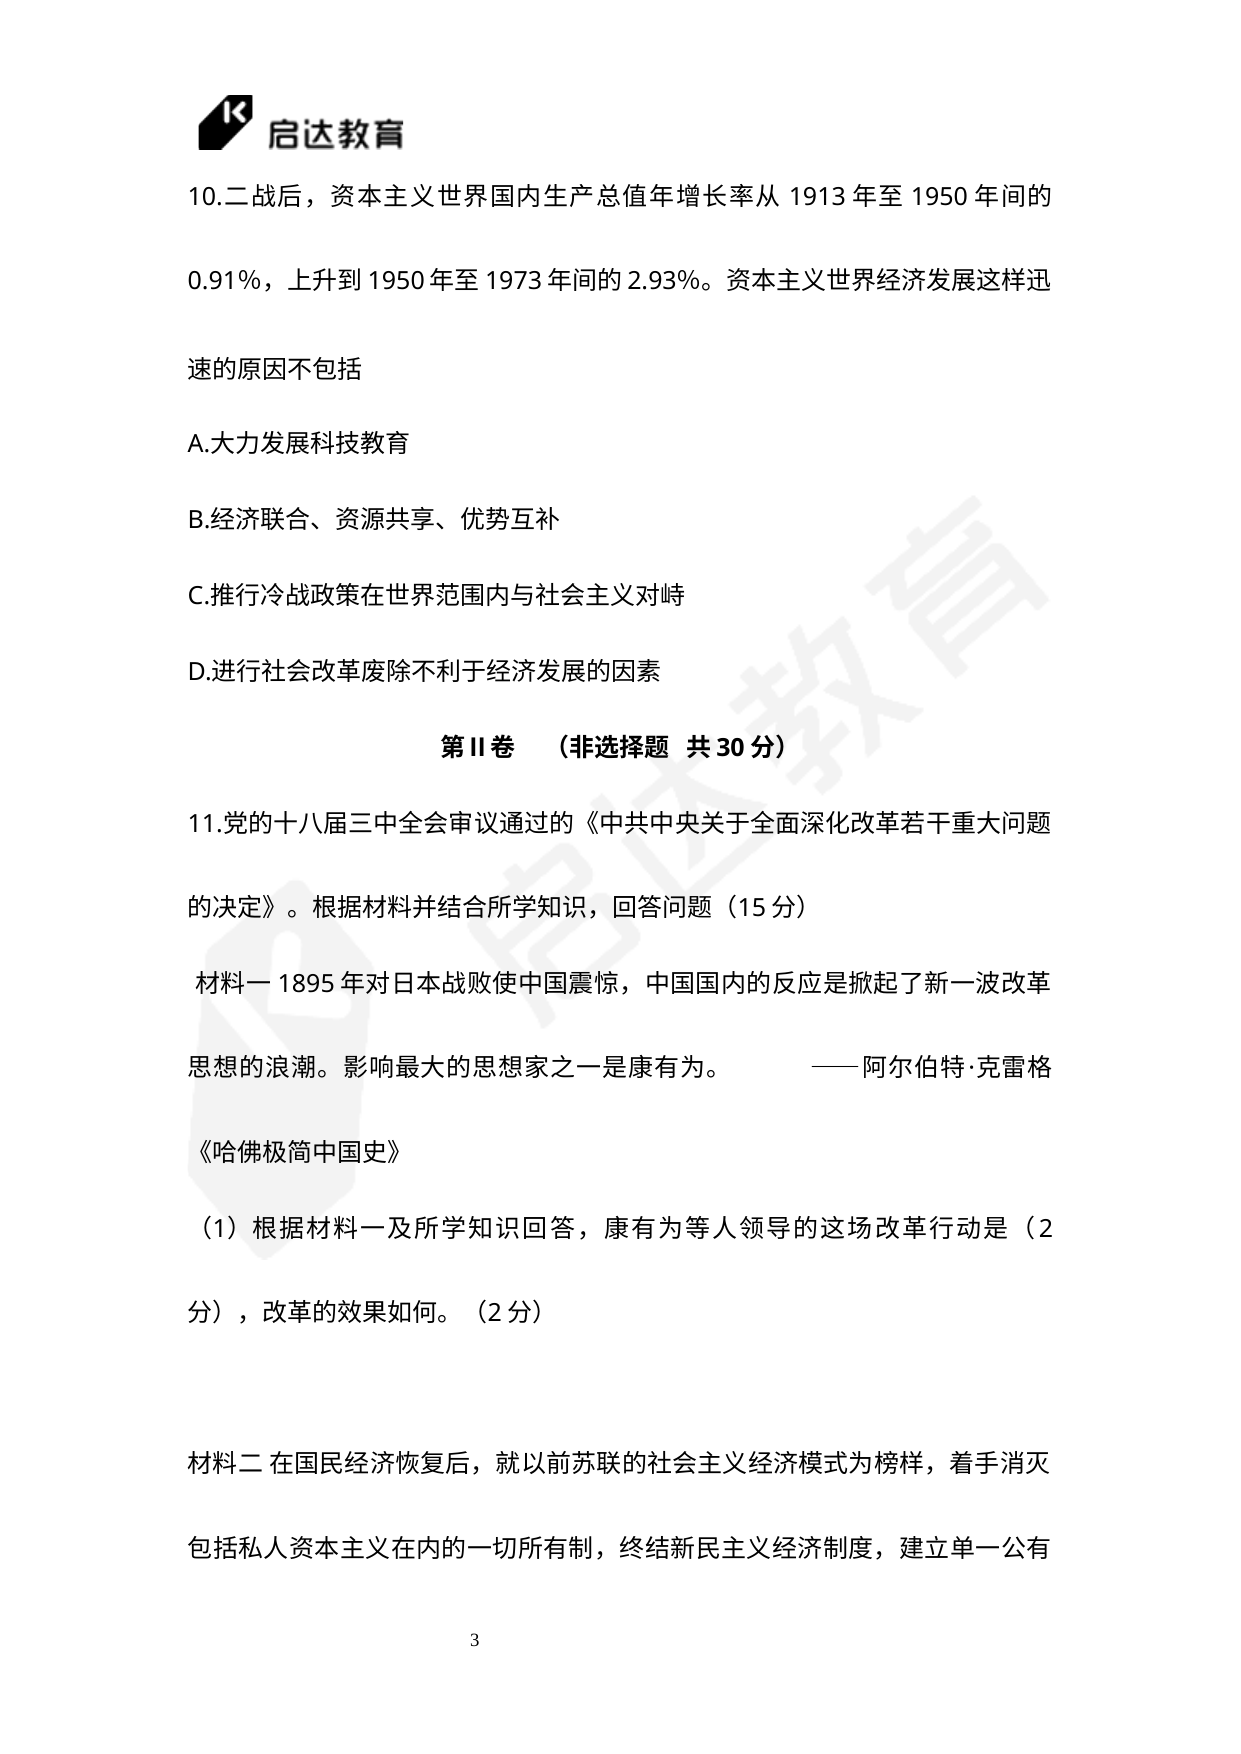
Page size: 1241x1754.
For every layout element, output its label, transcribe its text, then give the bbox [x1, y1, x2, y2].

text 11.党的十八届三中全会审议通过的《中共中央关于全面深化改革若干重大问题的决定》。根据材料并结合所学知识，回答问题（15分） [187, 789, 1053, 938]
picture [198, 95, 404, 150]
text B.经济联合、资源共享、优势互补 [187, 485, 1053, 550]
text 10.二战后，资本主义世界国内生产总值年增长率从1913年至1950年间的0.91％，上升到1950年至1973年间的2.93％。资本主义世界经济发展这样迅速的原因不包括 [187, 162, 1053, 396]
text 材料一 1895年对日本战败使中国震惊，中国国内的反应是掀起了新一波改革思想的浪潮。影响最大的思想家之一是康有为。 ——阿尔伯特·克雷格《哈佛极简中国史》 [187, 949, 1053, 1183]
text C.推行冷战政策在世界范围内与社会主义对峙 [187, 561, 1053, 626]
list 根据材料一及所学知识回答，康有为等人领导的这场改革行动是（2分），改革的效果如何。（2分） [187, 1194, 1053, 1343]
text A.大力发展科技教育 [187, 409, 1053, 474]
text 第Ⅱ卷 （非选择题 共30分） [187, 713, 1053, 778]
text 材料二 在国民经济恢复后，就以前苏联的社会主义经济模式为榜样，着手消灭包括私人资本主义在内的一切所有制，终结新民主义经济制度，建立单一公有制的社会主义经济体制。 [187, 1429, 1053, 1579]
text D.进行社会改革废除不利于经济发展的因素 [187, 637, 1053, 702]
